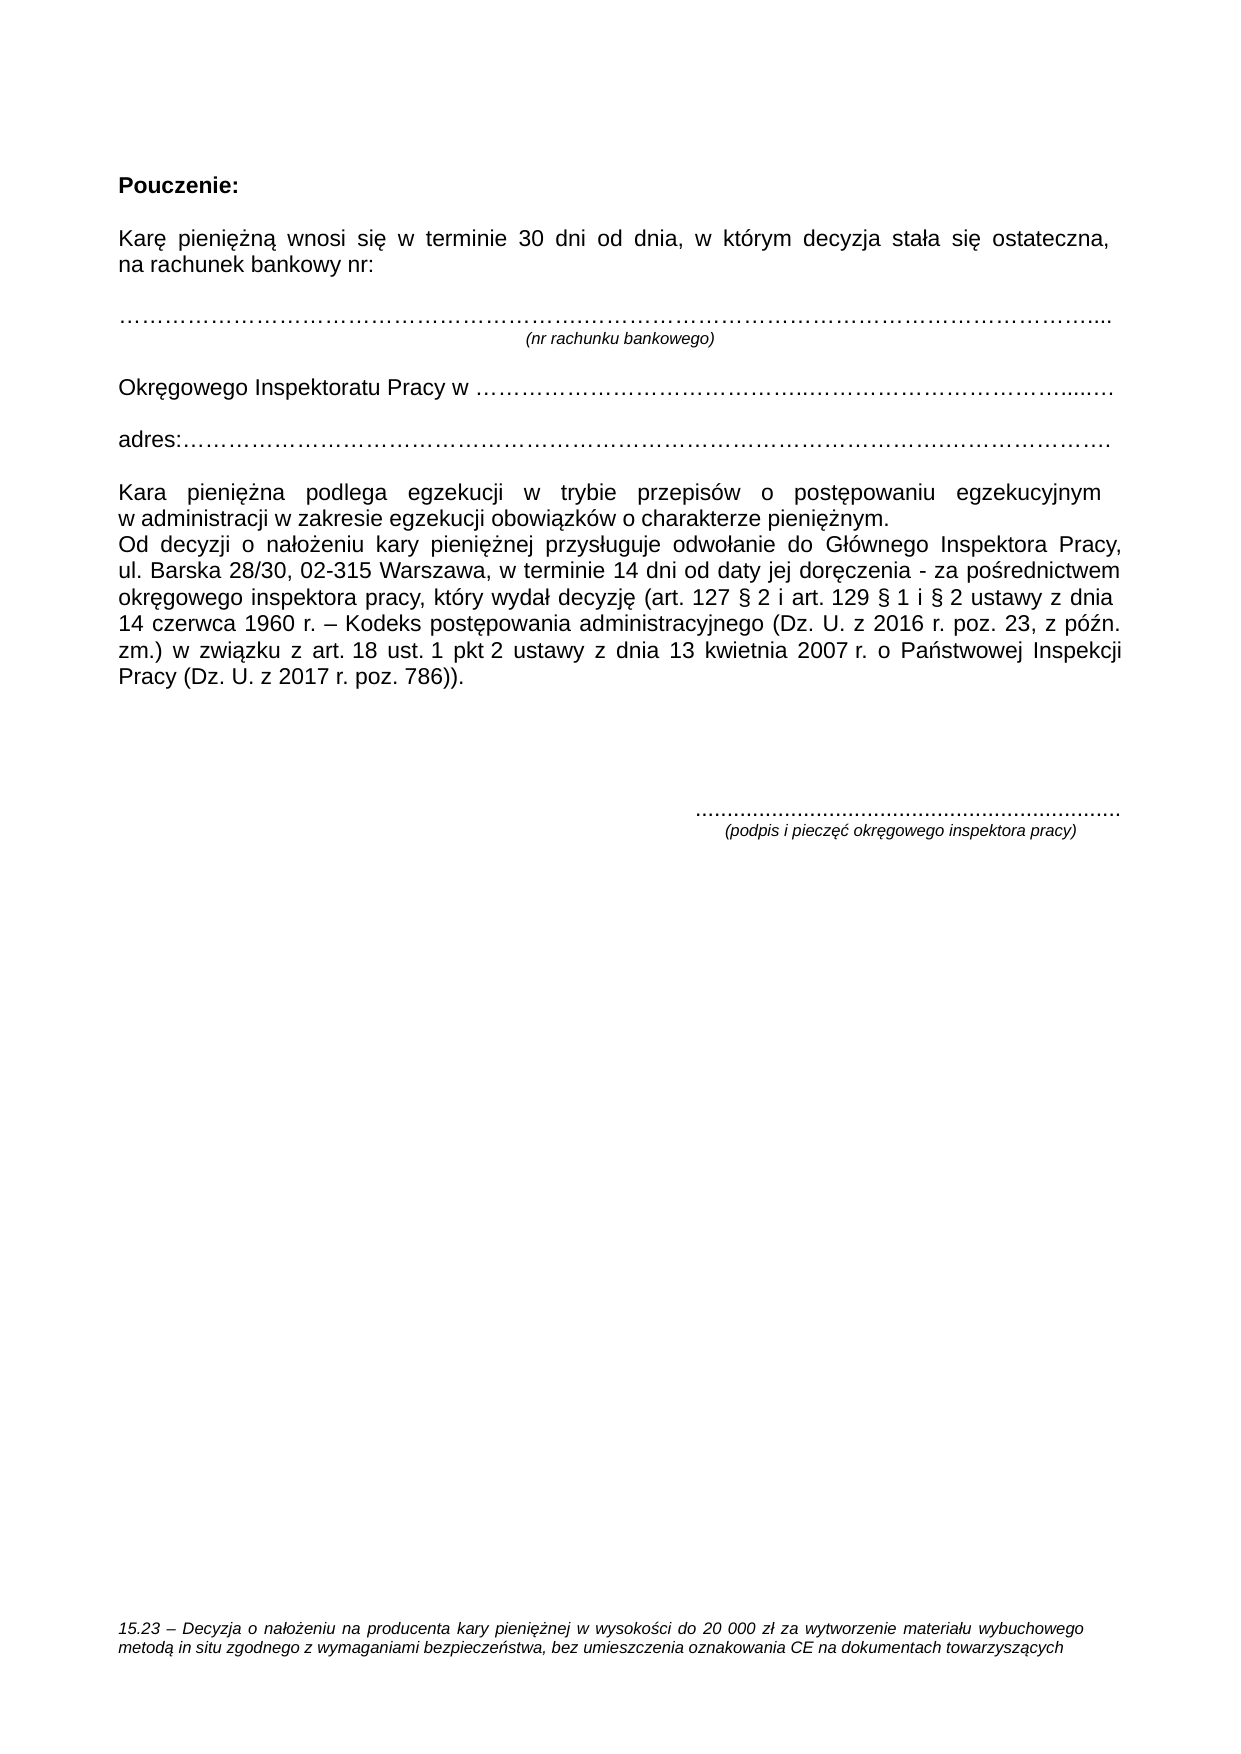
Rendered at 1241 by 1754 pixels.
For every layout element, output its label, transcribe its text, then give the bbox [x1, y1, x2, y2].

text ................................................................... [694, 795, 1122, 821]
text Karę pieniężną wnosi się w terminie 30 dni od dnia, w którym decyzja stała się ostateczna, na rachunek bankowy nr: [118, 225, 1122, 277]
text Okręgowego Inspektoratu Pracy w ……………………………………..…………………………….....… [118, 374, 1122, 401]
text (nr rachunku bankowego) [118, 329, 1122, 348]
text Pouczenie: [118, 172, 1122, 198]
text …………………………………………………….………………………………………………………….... [118, 302, 1122, 329]
text Kara pieniężna podlega egzekucji w trybie przepisów o postępowaniu egzekucyjnym w administracji w zakresie egzekucji obowiązków o charakterze pieniężnym. [118, 478, 1122, 531]
text Od decyzji o nałożeniu kary pieniężnej przysługuje odwołanie do Głównego Inspektora Pracy, ul. Barska 28/30, 02-315 Warszawa, w terminie 14 dni od daty jej doręczenia - za pośrednictwem okręgowego inspektora pracy, który wydał decyzję (art. 127 § 2 i art. 129 § 1 i § 2 ustawy z dnia 14 czerwca 1960 r. – Kodeks postępowania administracyjnego (Dz. U. z 2016 r. poz. 23, z późn. zm.) w związku z art. 18 ust. 1 pkt 2 ustawy z dnia 13 kwietnia 2007 r. o Państwowej Inspekcji Pracy (Dz. U. z 2017 r. poz. 786)). [118, 531, 1122, 689]
text (podpis i pieczęć okręgowego inspektora pracy) [679, 821, 1122, 840]
text adres:……………………………………………………………………………………….…………………. [118, 426, 1122, 452]
